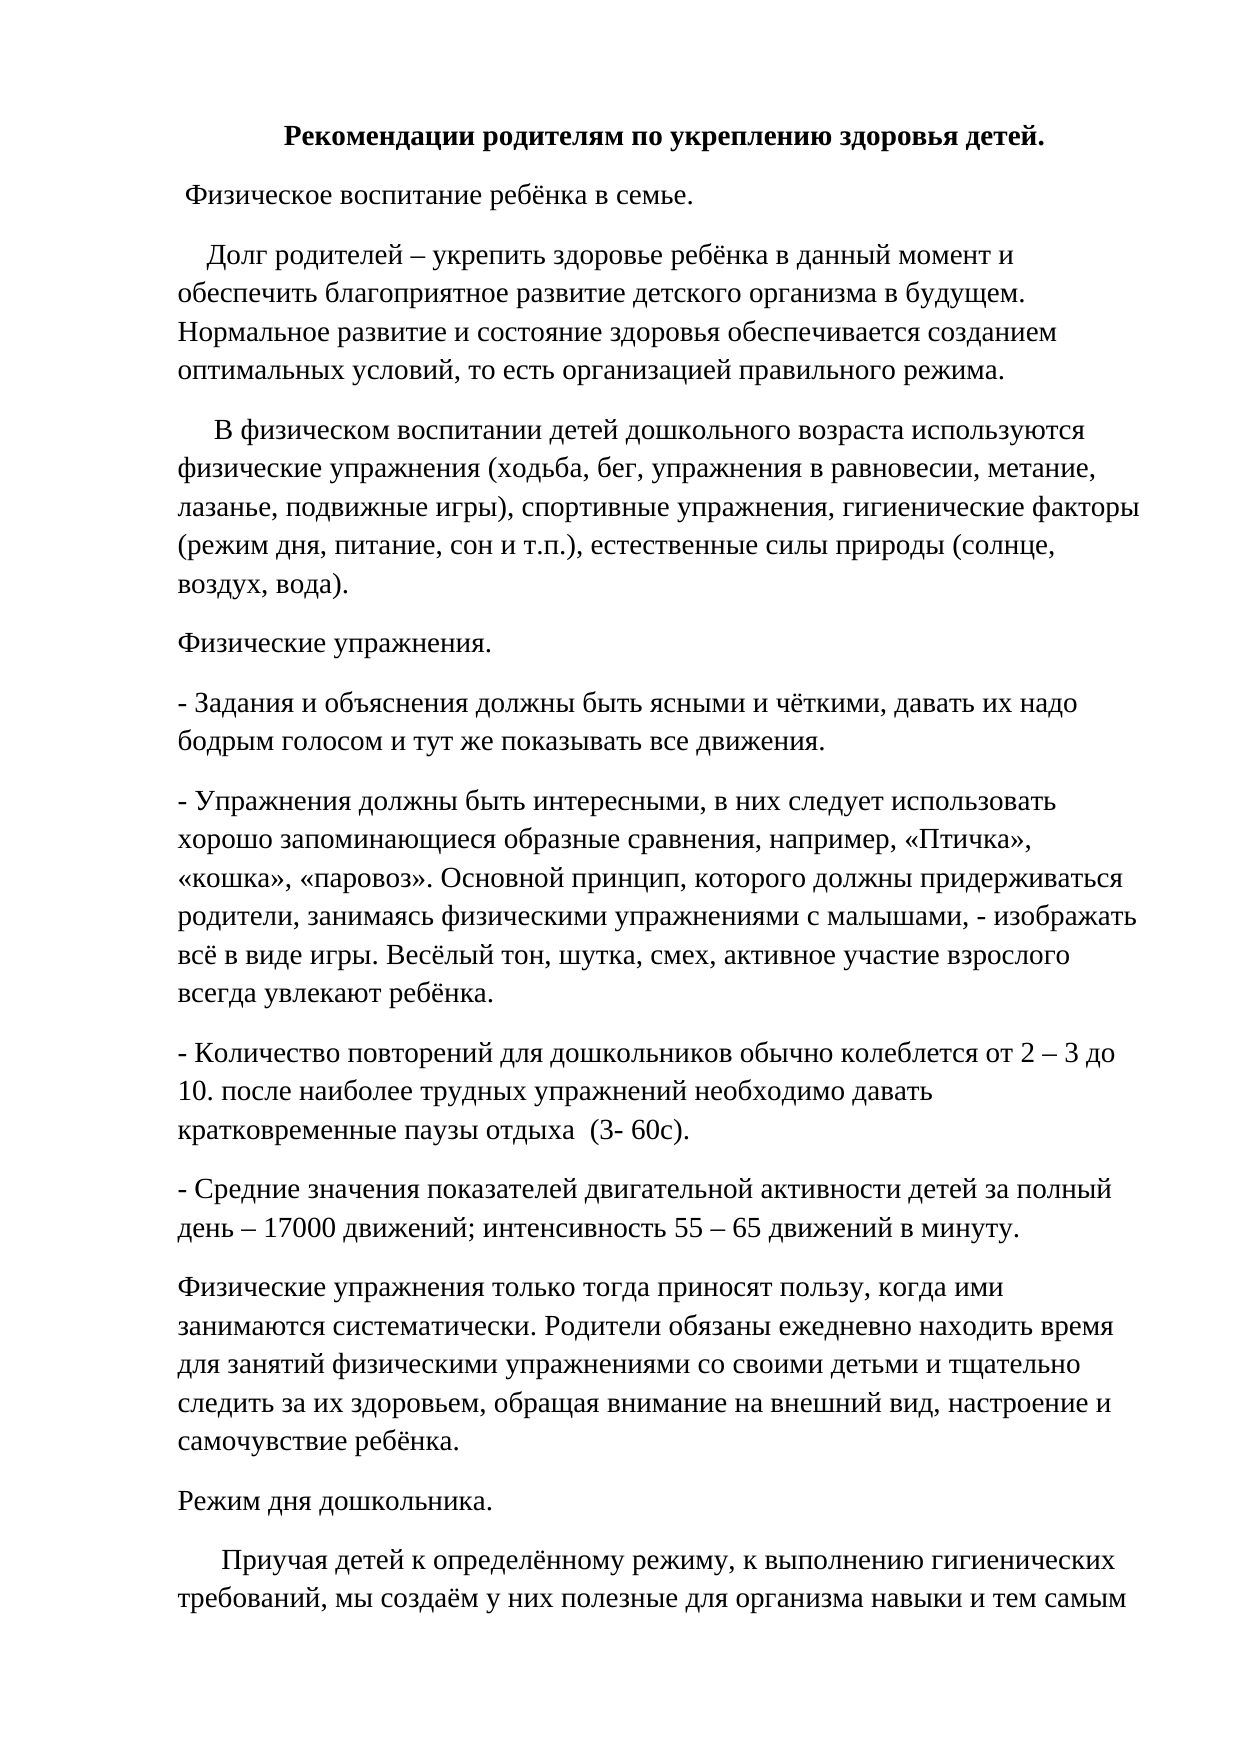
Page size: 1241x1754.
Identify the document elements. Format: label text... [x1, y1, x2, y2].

text - Средние значения показателей двигательной активности детей за полный день – 17000 движений; интенсивность 55 – 65 движений в минуту. [177, 1171, 1152, 1243]
text - Задания и объяснения должны быть ясными и чёткими, давать их надо бодрым голосом и тут же показывать все движения. [177, 685, 1152, 757]
text Физические упражнения. [177, 625, 1152, 659]
text Физические упражнения только тогда приносят пользу, когда ими занимаются систематически. Родители обязаны ежедневно находить время для занятий физическими упражнениями со своими детьми и тщательно следить за их здоровьем, обращая внимание на внешний вид, настроение и самочувствие ребёнка. [177, 1269, 1152, 1457]
text Рекомендации родителям по укреплению здоровья детей. [177, 118, 1152, 152]
text - Упражнения должны быть интересными, в них следует использовать хорошо запоминающиеся образные сравнения, например, «Птичка», «кошка», «паровоз». Основной принцип, которого должны придерживаться родители, занимаясь физическими упражнениями с малышами, - изображать всё в виде игры. Весёлый тон, шутка, смех, активное участие взрослого всегда увлекают ребёнка. [177, 783, 1152, 1009]
text В физическом воспитании детей дошкольного возраста используются физические упражнения (ходьба, бег, упражнения в равновесии, метание, лазанье, подвижные игры), спортивные упражнения, гигиенические факторы (режим дня, питание, сон и т.п.), естественные силы природы (солнце, воздух, вода). [177, 412, 1152, 599]
text - Количество повторений для дошкольников обычно колеблется от 2 – 3 до 10. после наиболее трудных упражнений необходимо давать кратковременные паузы отдыха (3- 60с). [177, 1035, 1152, 1145]
text Долг родителей – укрепить здоровье ребёнка в данный момент и обеспечить благоприятное развитие детского организма в будущем. Нормальное развитие и состояние здоровья обеспечивается созданием оптимальных условий, то есть организацией правильного режима. [177, 237, 1152, 386]
text Режим дня дошкольника. [177, 1483, 1152, 1516]
text Физическое воспитание ребёнка в семье. [177, 177, 1152, 211]
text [177, 1542, 1152, 1614]
